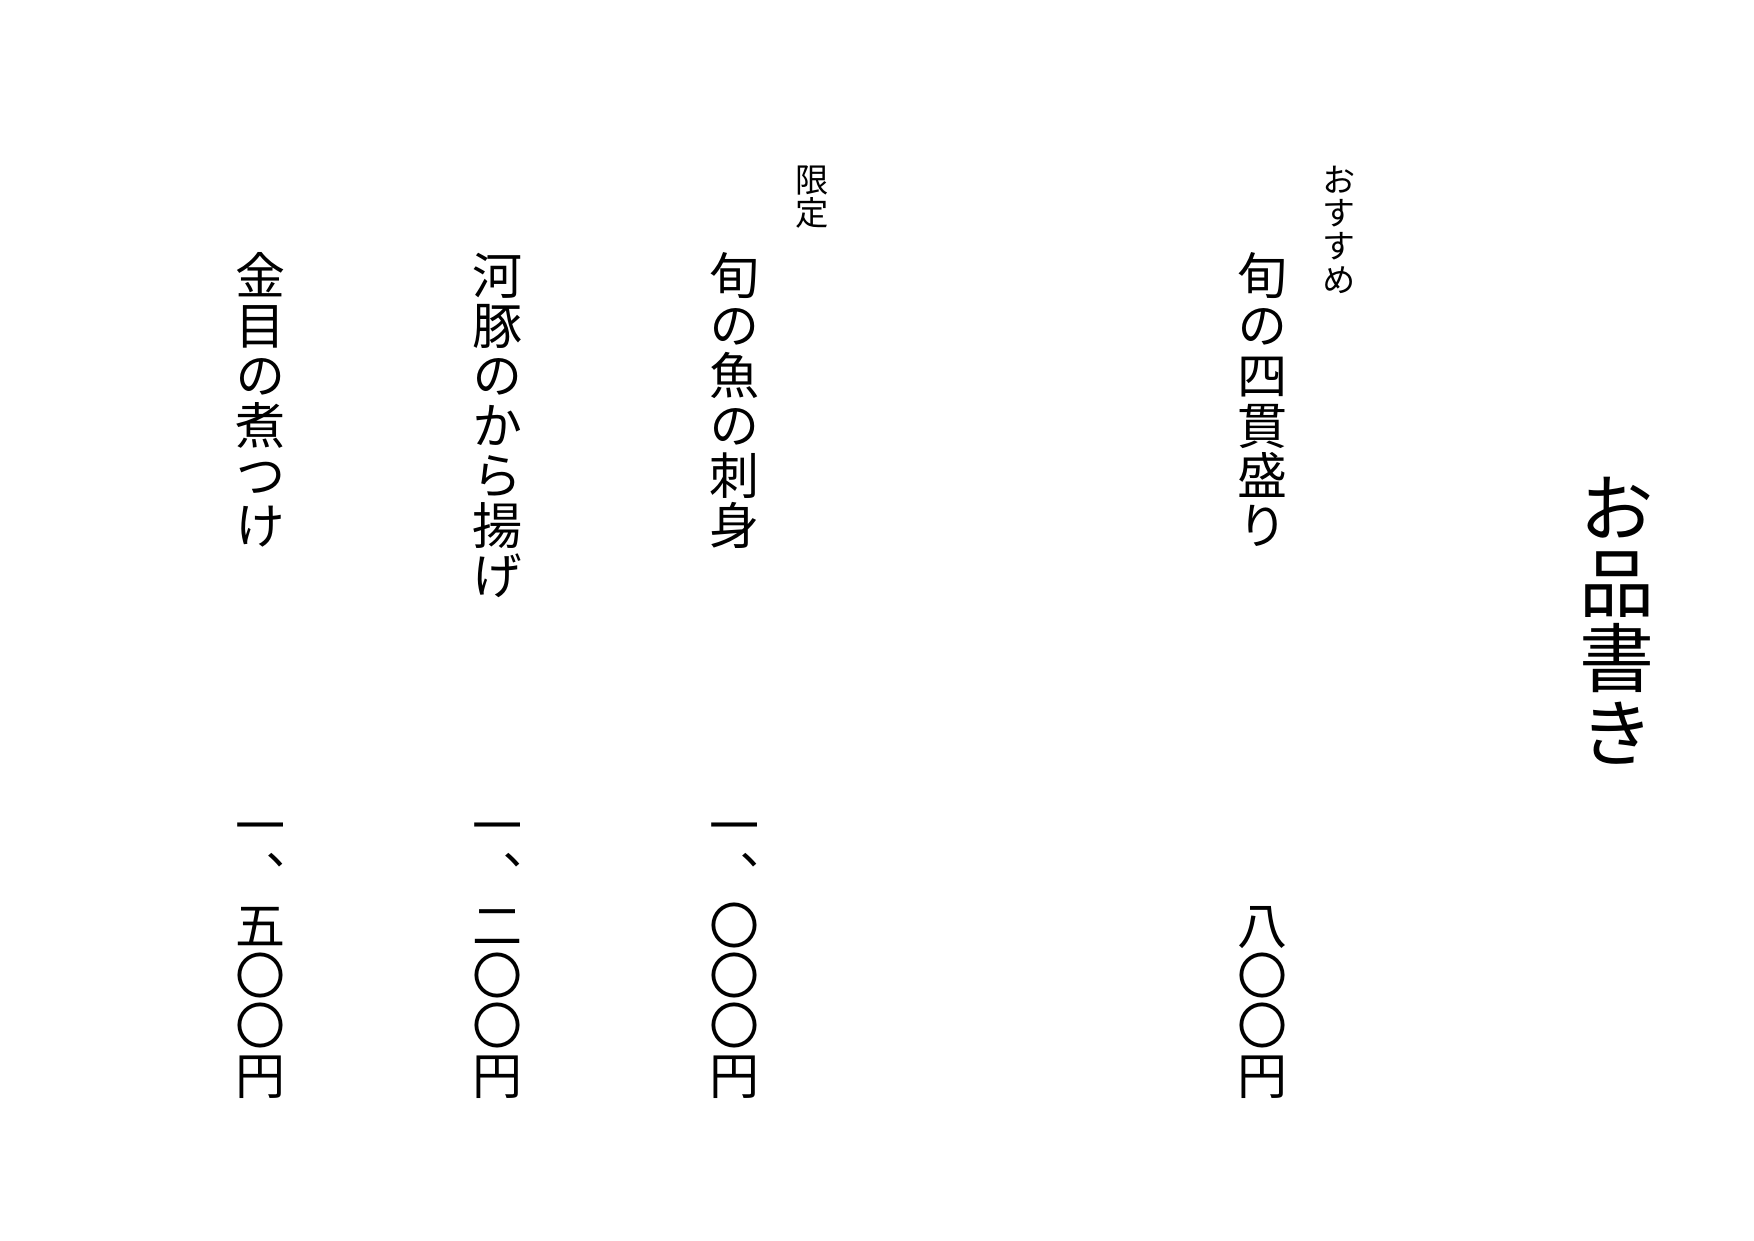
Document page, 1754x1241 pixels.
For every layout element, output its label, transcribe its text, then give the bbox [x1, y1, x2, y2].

text お品書き [1555, 75, 1679, 1165]
text 金目の煮つけ 一、五〇〇円 [214, 162, 306, 1165]
text 旬の魚の刺身 一、〇〇〇円 [688, 162, 781, 1165]
text おすすめ [1309, 75, 1370, 1165]
text 河豚のから揚げ 一、二〇〇円 [451, 162, 544, 1165]
text 限定 [781, 75, 843, 1165]
text 旬の四貫盛り 八〇〇円 [1216, 162, 1309, 1165]
